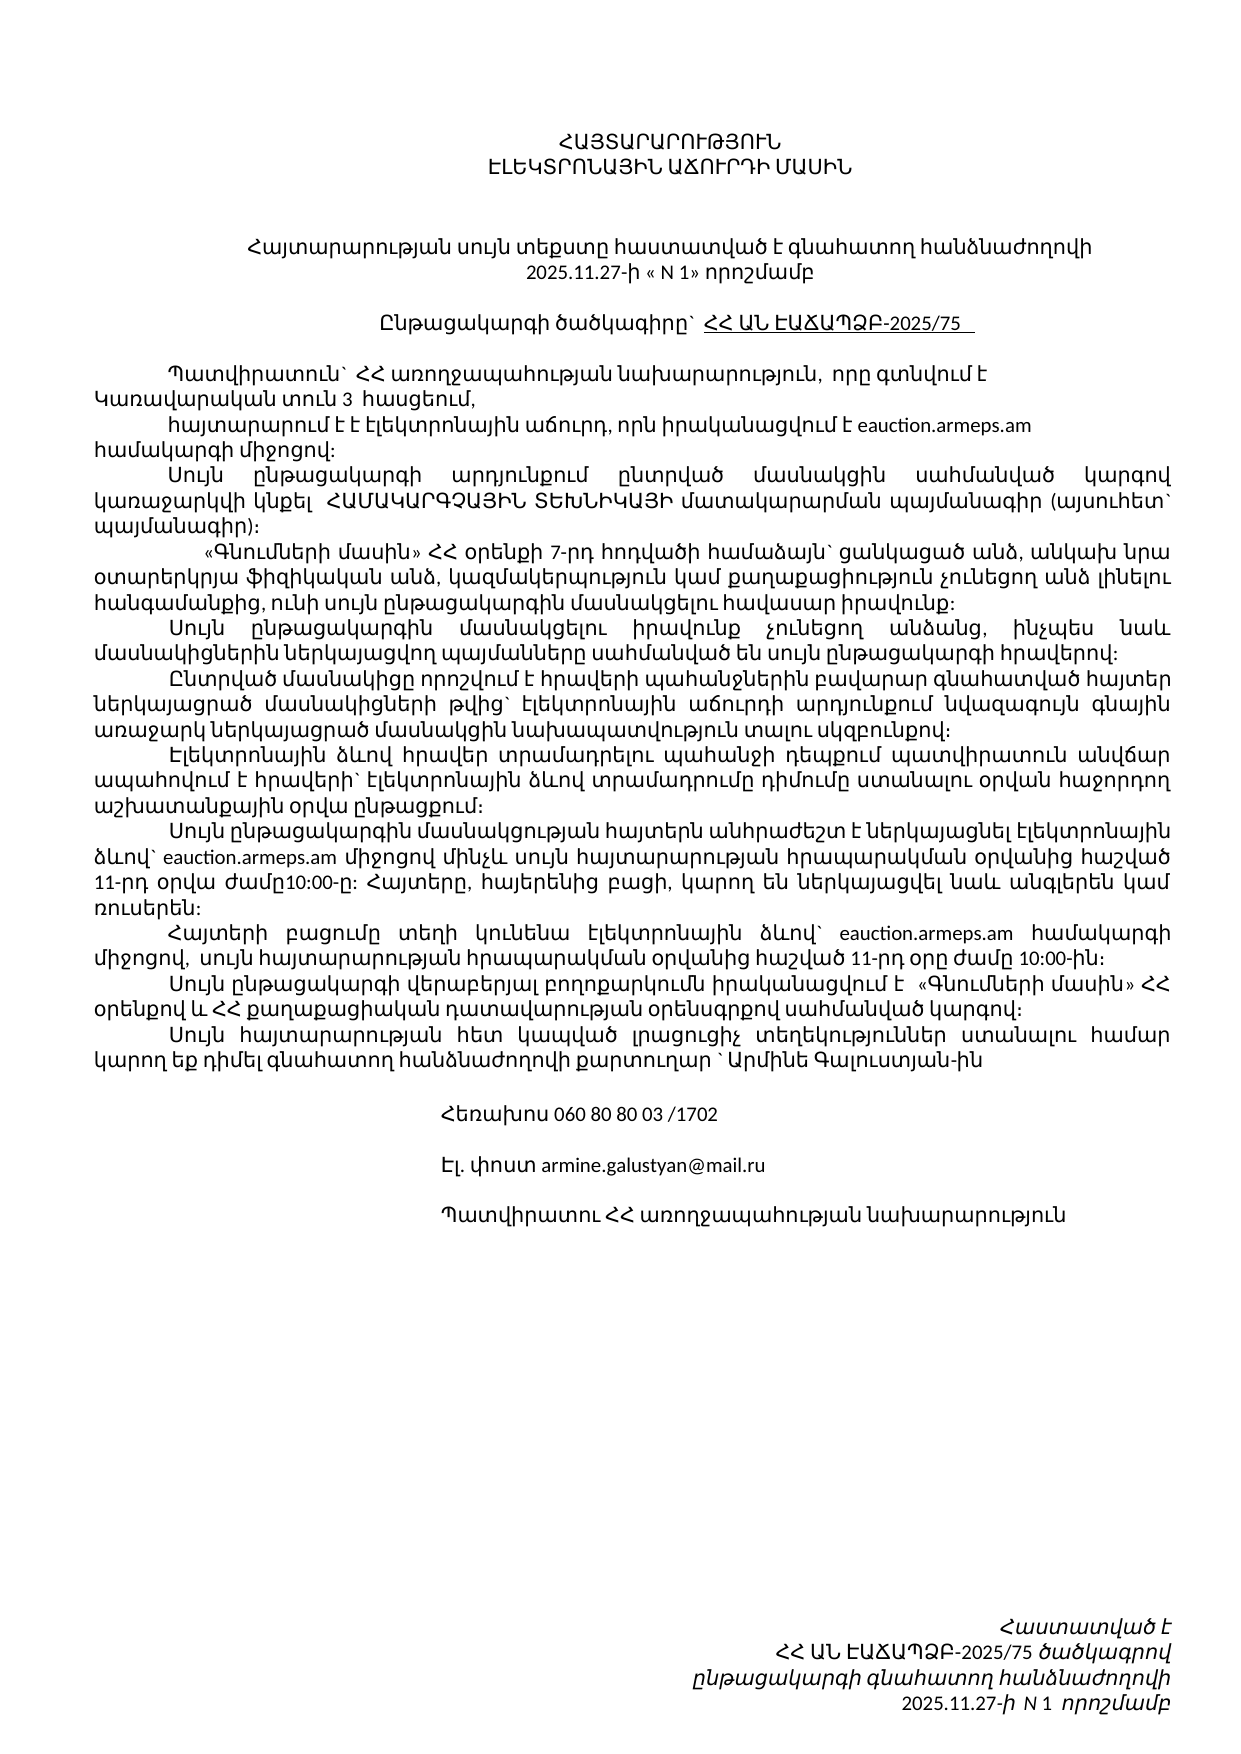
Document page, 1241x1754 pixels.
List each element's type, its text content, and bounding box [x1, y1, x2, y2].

text Հեռախոս 060 80 80 03 /1702 [94, 1101, 1171, 1126]
text Պատվիրատուն` ՀՀ առողջապահության նախարարություն, որը գտնվում է Կառավարական տուն 3 հասցեում, [94, 361, 1171, 412]
text Հայտերի բացումը տեղի կունենա էլեկտրոնային ձևով` eauction.armeps.am համակարգի միջոցով, սույն հայտարարության հրապարակման օրվանից հաշված 11-րդ օրը ժամը 10:00-ին։ [94, 920, 1171, 971]
text ԷԼԵԿՏՐՈՆԱՅԻՆ ԱՃՈՒՐԴԻ ՄԱՍԻՆ [94, 154, 1171, 180]
text ՀԱՅՏԱՐԱՐՈՒԹՅՈՒՆ [94, 129, 1171, 154]
text Հաստատված է [94, 1614, 1171, 1639]
text հայտարարում է է էլեկտրոնային աճուրդ, որն իրականացվում է eauction.armeps.am համակարգի միջոցով: [94, 412, 1171, 463]
text Սույն ընթացակարգին մասնակցելու իրավունք չունեցող անձանց, ինչպես նաև մասնակիցներին ներկայացվող պայմանները սահմանված են սույն ընթացակարգի հրավերով: [94, 615, 1171, 666]
text Ընթացակարգի ծածկագիրը` ՀՀ ԱՆ ԷԱՃԱՊՁԲ-2025/75 [94, 310, 1171, 336]
text Էլեկտրոնային ձևով հրավեր տրամադրելու պահանջի դեպքում պատվիրատուն անվճար ապահովում է հրավերի` էլեկտրոնային ձևով տրամադրումը դիմումը ստանալու օրվան հաջորդող աշխատանքային օրվա ընթացքում։ [94, 742, 1171, 818]
text Սույն հայտարարության հետ կապված լրացուցիչ տեղեկություններ ստանալու համար կարող եք դիմել գնահատող հանձնաժողովի քարտուղար ` Արմինե Գալուստյան-ին [94, 1022, 1171, 1073]
text Սույն ընթացակարգի արդյունքում ընտրված մասնակցին սահմանված կարգով կառաջարկվի կնքել ՀԱՄԱԿԱՐԳՉԱՅԻՆ ՏԵԽՆԻԿԱՅԻ մատակարարման պայմանագիր (այսուհետ` պայմանագիր)։ [94, 463, 1171, 539]
text 2025.11.27 -ի N 1 որոշմամբ [94, 1690, 1171, 1716]
text Հայտարարության սույն տեքստը հաստատված է գնահատող հանձնաժողովի [94, 234, 1171, 259]
text 2025.11.27 -ի « N 1» որոշմամբ [94, 259, 1171, 285]
text Պատվիրատու ՀՀ առողջապահության նախարարություն [94, 1203, 1171, 1228]
text Էլ. փոստ armine.galustyan@mail.ru [94, 1152, 1171, 1177]
text «Գնումների մասին» ՀՀ օրենքի 7-րդ հոդվածի համաձայն` ցանկացած անձ, անկախ նրա օտարերկրյա ֆիզիկական անձ, կազմակերպություն կամ քաղաքացիություն չունեցող անձ լինելու հանգամանքից, ունի սույն ընթացակարգին մասնակցելու հավասար իրավունք: [94, 539, 1171, 615]
text Ընտրված մասնակիցը որոշվում է հրավերի պահանջներին բավարար գնահատված հայտեր ներկայացրած մասնակիցների թվից` էլեկտրոնային աճուրդի արդյունքում նվազագույն գնային առաջարկ ներկայացրած մասնակցին նախապատվություն տալու սկզբունքով։ [94, 666, 1171, 742]
text ընթացակարգի գնահատող հանձնաժողովի [94, 1665, 1171, 1690]
text ՀՀ ԱՆ ԷԱՃԱՊՁԲ-2025/75 ծածկագրով [94, 1639, 1171, 1665]
text Սույն ընթացակարգին մասնակցության հայտերն անհրաժեշտ է ներկայացնել էլեկտրոնային ձևով` eauction.armeps.am միջոցով մինչև սույն հայտարարության հրապարակման օրվանից հաշված 11-րդ օրվա ժամը10:00-ը: Հայտերը, հայերենից բացի, կարող են ներկայացվել նաև անգլերեն կամ ռուսերեն: [94, 818, 1171, 920]
text Սույն ընթացակարգի վերաբերյալ բողոքարկումն իրականացվում է «Գնումների մասին» ՀՀ օրենքով և ՀՀ քաղաքացիական դատավարության օրենսգրքով սահմանված կարգով։ [94, 971, 1171, 1022]
